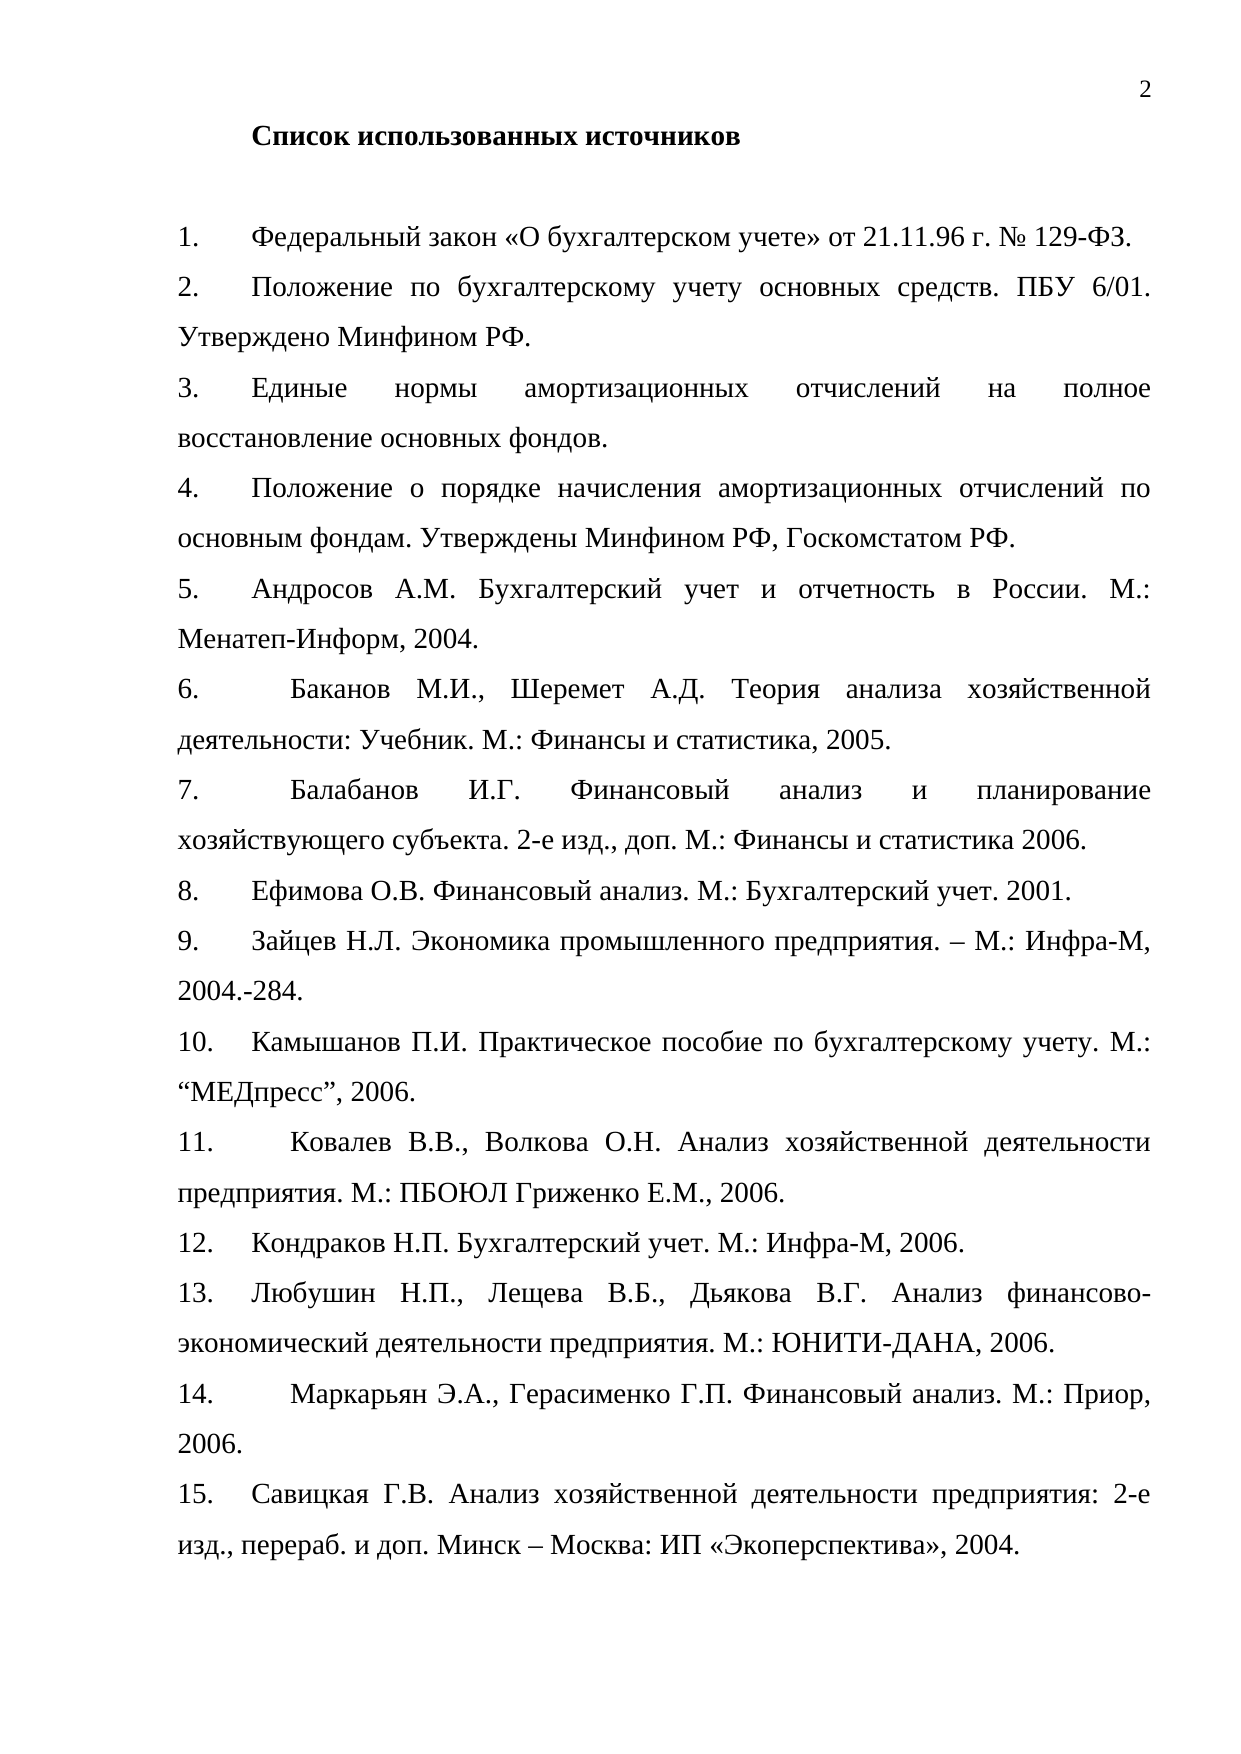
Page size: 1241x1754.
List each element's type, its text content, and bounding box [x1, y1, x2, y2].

list Единые нормы амортизационных отчислений на полное восстановление основных фондов. [177, 370, 1152, 453]
list Камышанов П.И. Практическое пособие по бухгалтерскому учету. М.: “МЕДпресс”, 2006. [177, 1024, 1152, 1108]
list Андросов А.М. Бухгалтерский учет и отчетность в России. М.: Менатеп-Информ, 2004. [177, 571, 1152, 655]
list Кондраков Н.П. Бухгалтерский учет. М.: Инфра-М, 2006. [177, 1225, 1152, 1258]
list Любушин Н.П., Лещева В.Б., Дьякова В.Г. Анализ финансово-экономический деятельности предприятия. М.: ЮНИТИ-ДАНА, 2006. [177, 1275, 1152, 1359]
list Баканов М.И., Шеремет А.Д. Теория анализа хозяйственной деятельности: Учебник. М.: Финансы и статистика, 2005. [177, 672, 1152, 755]
list Положение о порядке начисления амортизационных отчислений по основным фондам. Утверждены Минфином РФ, Госкомстатом РФ. [177, 470, 1152, 554]
list Зайцев Н.Л. Экономика промышленного предприятия. – М.: Инфра-М, 2004.-284. [177, 923, 1152, 1007]
list Ефимова О.В. Финансовый анализ. М.: Бухгалтерский учет. 2001. [177, 873, 1152, 906]
list Положение по бухгалтерскому учету основных средств. ПБУ 6/01. Утверждено Минфином РФ. [177, 269, 1152, 353]
list Федеральный закон «О бухгалтерском учете» от 21.11.96 г. № 129-ФЗ. [177, 219, 1152, 252]
list Ковалев В.В., Волкова О.Н. Анализ хозяйственной деятельности предприятия. М.: ПБОЮЛ Гриженко Е.М., 2006. [177, 1124, 1152, 1208]
list Савицкая Г.В. Анализ хозяйственной деятельности предприятия: 2-е изд., перераб. и доп. Минск – Москва: ИП «Экоперспектива», 2004. [177, 1477, 1152, 1560]
list Маркарьян Э.А., Герасименко Г.П. Финансовый анализ. М.: Приор, 2006. [177, 1376, 1152, 1460]
text Список использованных источников [177, 118, 1152, 152]
list Балабанов И.Г. Финансовый анализ и планирование хозяйствующего субъекта. 2-е изд., доп. М.: Финансы и статистика 2006. [177, 772, 1152, 856]
